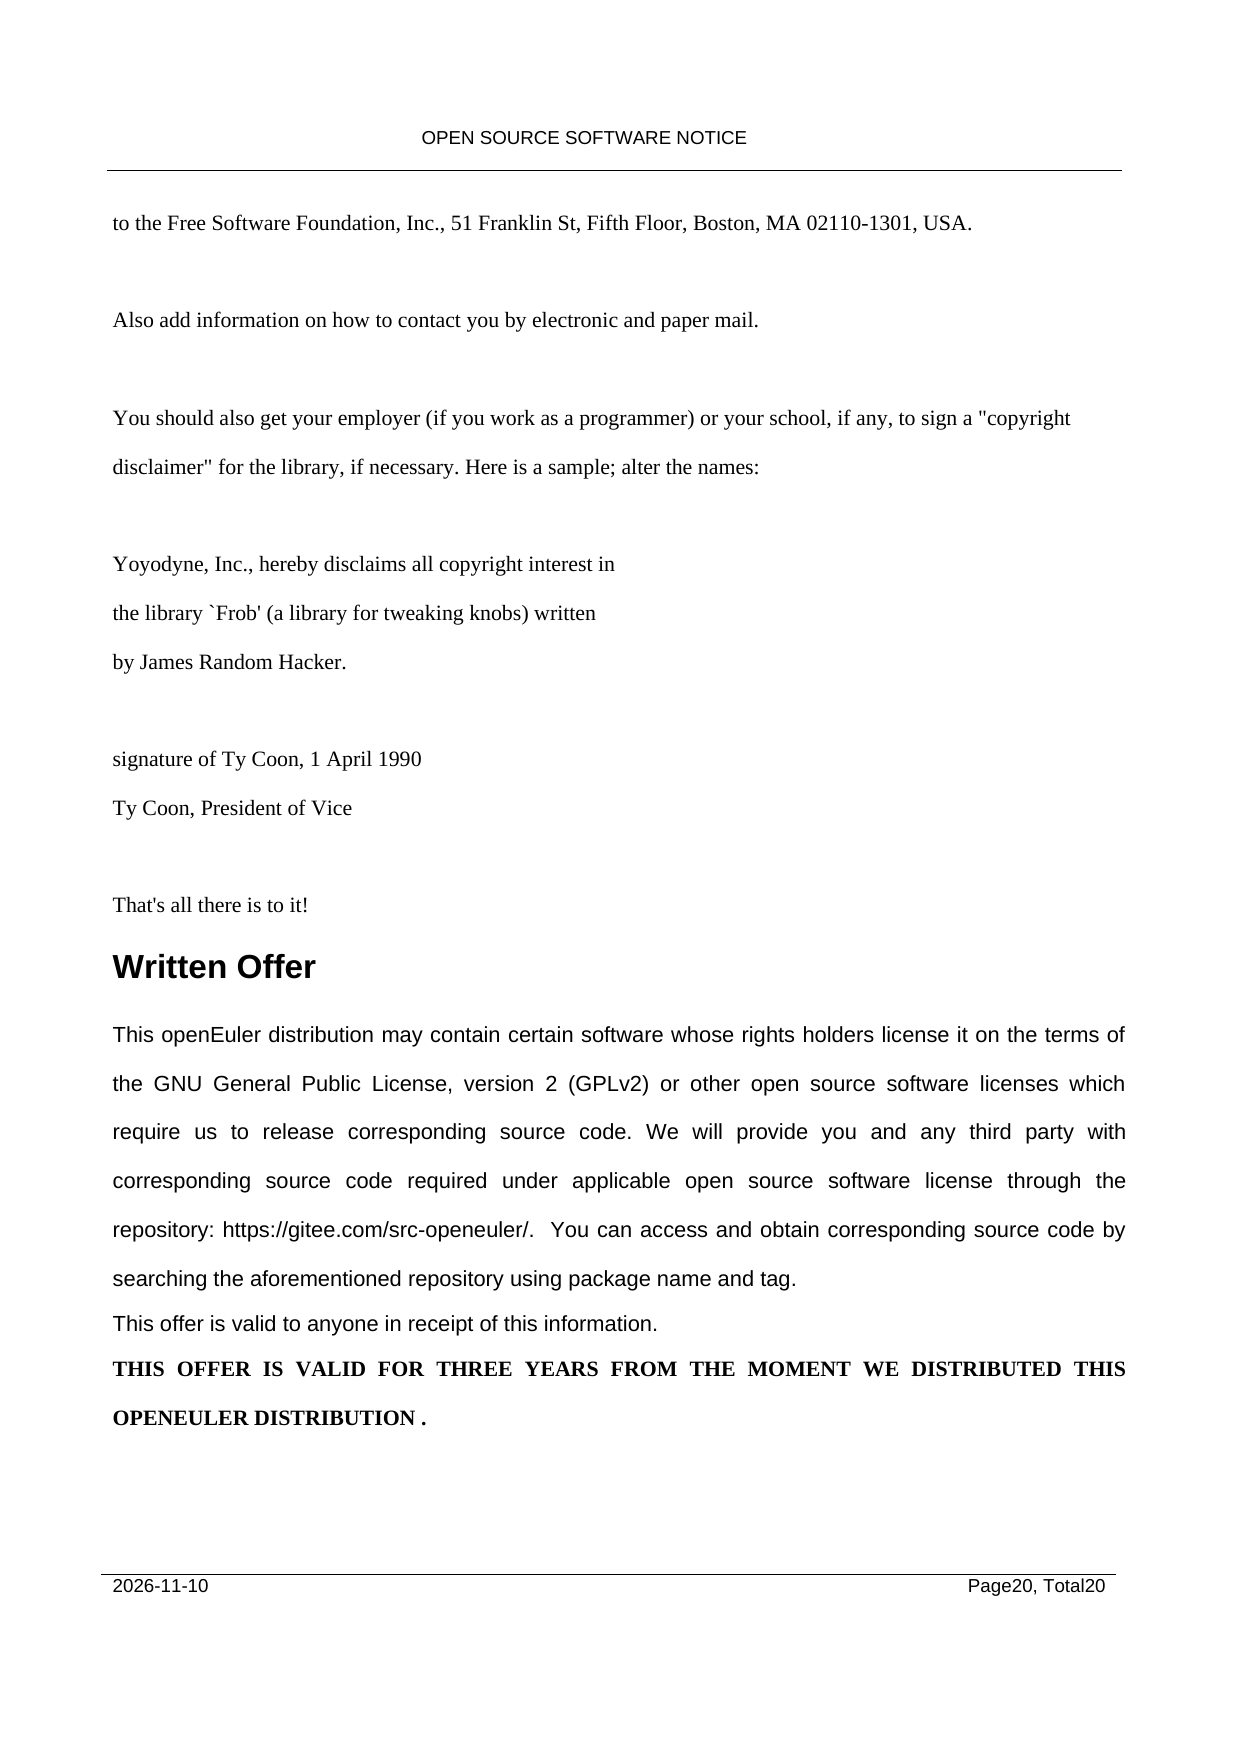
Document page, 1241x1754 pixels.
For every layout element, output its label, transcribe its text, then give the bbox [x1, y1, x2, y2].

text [112, 206, 1128, 921]
text This openEuler distribution may contain certain software whose rights holders license it on the terms of the GNU General Public License, version 2 (GPLv2) or other open source software licenses which require us to release corresponding source code. We will provide you and any third party with corresponding source code required under applicable open source software license through the repository: https://gitee.com/src-openeuler/. You can access and obtain corresponding source code by searching the aforementioned repository using package name and tag. [112, 1018, 1128, 1294]
text Written Offer [112, 934, 1128, 999]
text THIS OFFER IS VALID FOR THREE YEARS FROM THE MOMENT WE DISTRIBUTED THIS OPENEULER DISTRIBUTION . [112, 1352, 1128, 1433]
text This offer is valid to anyone in receipt of this information. [112, 1307, 1128, 1339]
